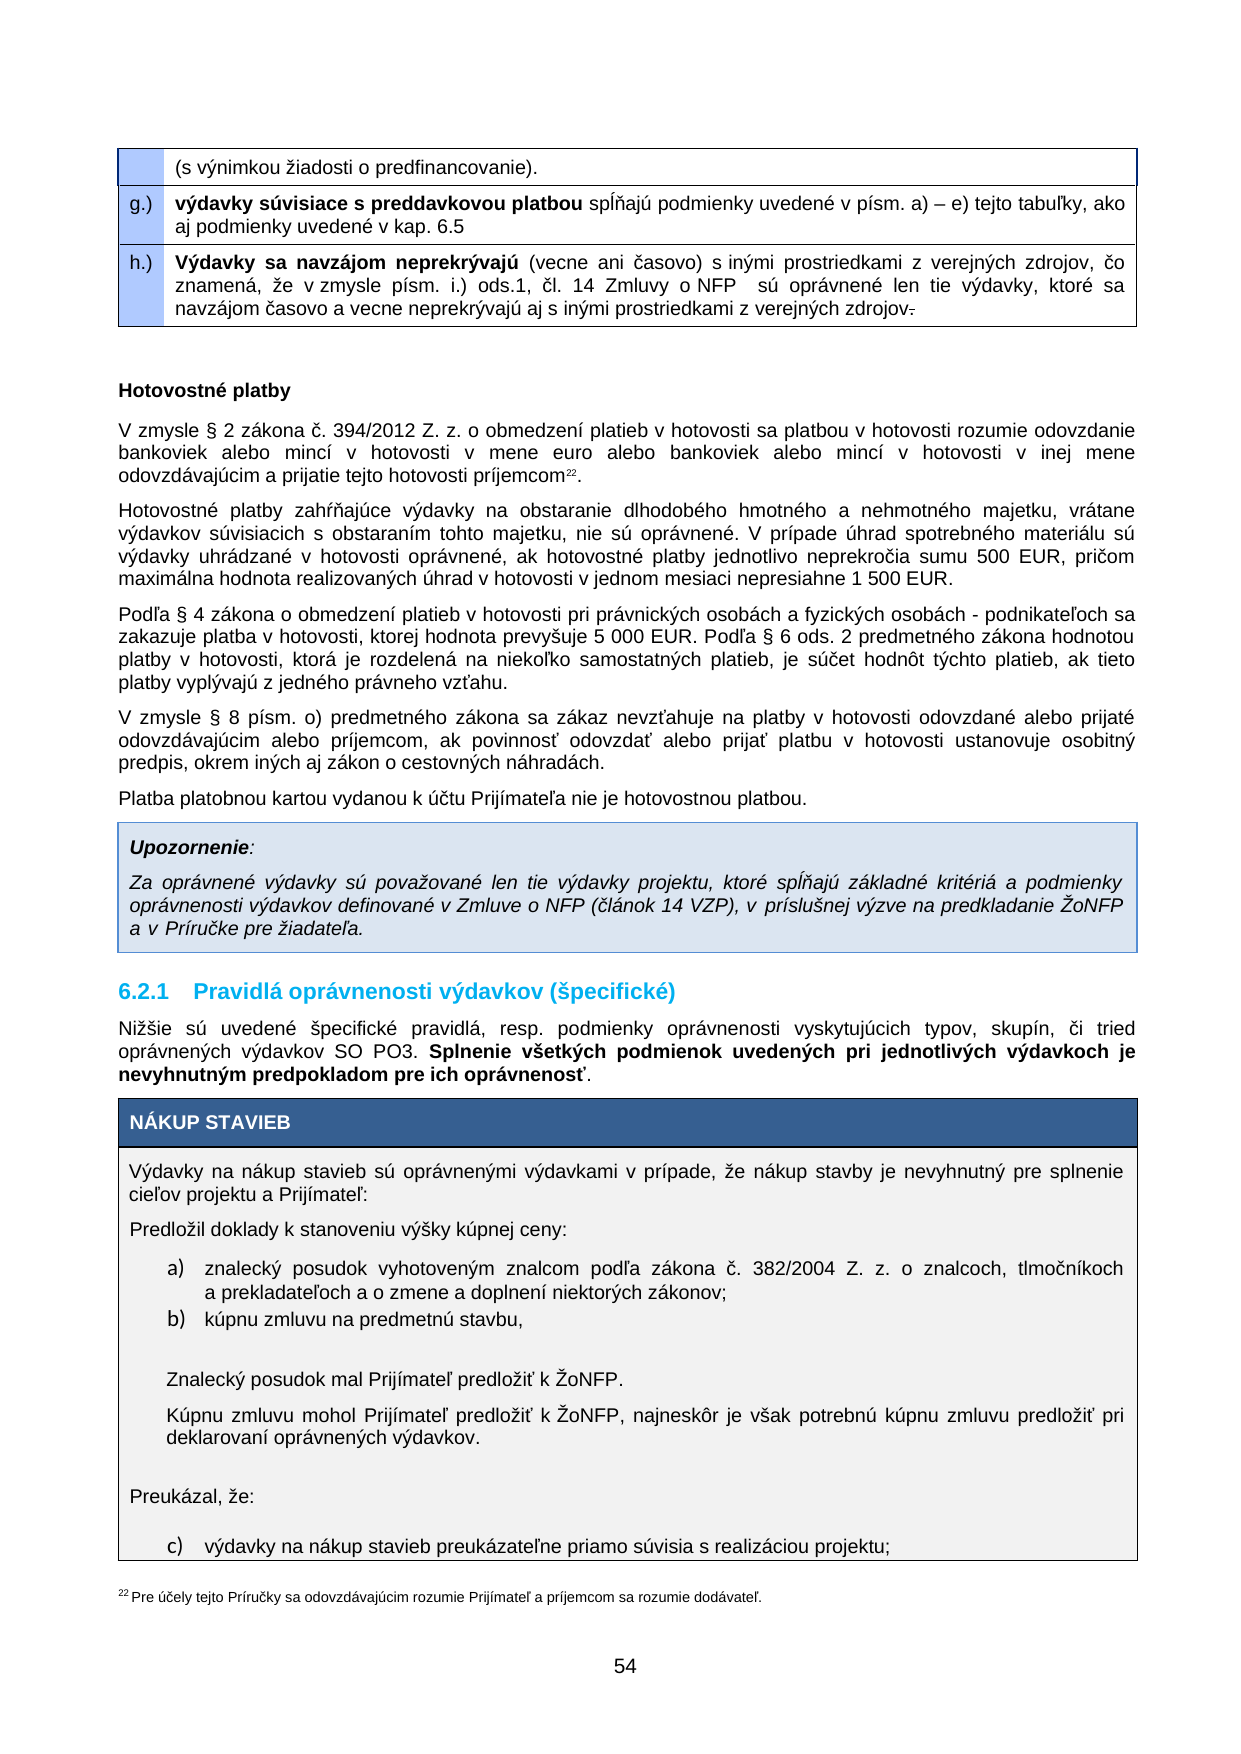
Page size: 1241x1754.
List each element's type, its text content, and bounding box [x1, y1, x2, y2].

text Podľa § 4 zákona o obmedzení platieb v hotovosti pri právnických osobách a fyzických osobách - podnikateľoch sa zakazuje platba v hotovosti, ktorej hodnota prevyšuje 5 000 EUR. Podľa § 6 ods. 2 predmetného zákona hodnotou platby v hotovosti, ktorá je rozdelená na niekoľko samostatných platieb, je súčet hodnôt týchto platieb, ak tieto platby vyplývajú z jedného právneho vzťahu. [118, 602, 1137, 693]
table_cell Výdavky sa navzájom neprekrývajú (vecne ani časovo) s inými prostriedkami z verejných zdrojov, čo znamená, že v zmysle písm. i.) ods.1, čl. 14 Zmluvy o NFP sú oprávnené len tie výdavky, ktoré sa navzájom časovo a vecne neprekrývajú aj s inými prostriedkami z verejných zdrojov. [164, 244, 1136, 326]
table_header NÁKUP STAVIEB [119, 1099, 1137, 1146]
subtitle Pravidlá oprávnenosti výdavkov (špecifické) [118, 978, 1137, 1004]
text V zmysle § 2 zákona č. 394/2012 Z. z. o obmedzení platieb v hotovosti sa platbou v hotovosti rozumie odovzdanie bankoviek alebo mincí v hotovosti v mene euro alebo bankoviek alebo mincí v hotovosti v inej mene odovzdávajúcim a prijatie tejto hotovosti príjemcom. [118, 418, 1137, 487]
text Hotovostné platby zahŕňajúce výdavky na obstaranie dlhodobého hmotného a nehmotného majetku, vrátane výdavkov súvisiacich s obstaraním tohto majetku, nie sú oprávnené. V prípade úhrad spotrebného materiálu sú výdavky uhrádzané v hotovosti oprávnené, ak hotovostné platby jednotlivo neprekročia sumu 500 EUR, pričom maximálna hodnota realizovaných úhrad v hotovosti v jednom mesiaci nepresiahne 1 500 EUR. [118, 499, 1137, 590]
table_cell h.) [119, 245, 164, 326]
text Nižšie sú uvedené špecifické pravidlá, resp. podmienky oprávnenosti vyskytujúcich typov, skupín, či tried oprávnených výdavkov SO PO3. Splnenie všetkých podmienok uvedených pri jednotlivých výdavkoch je nevyhnutným predpokladom pre ich oprávnenosť. [118, 1017, 1137, 1085]
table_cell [164, 149, 1136, 185]
text Platba platobnou kartou vydanou k účtu Prijímateľa nie je hotovostnou platbou. [118, 786, 1137, 809]
text V zmysle § 8 písm. o) predmetného zákona sa zákaz nevzťahuje na platby v hotovosti odovzdané alebo prijaté odovzdávajúcim alebo príjemcom, ak povinnosť odovzdať alebo prijať platbu v hotovosti ustanovuje osobitný predpis, okrem iných aj zákon o cestovných náhradách. [118, 706, 1137, 774]
table_header Upozornenie: Za oprávnené výdavky sú považované len tie výdavky projektu, ktoré spĺňajú základné kritériá a podmienky oprávnenosti výdavkov definované v Zmluve o NFP (článok 14 VZP), v príslušnej výzve na predkladanie ŽoNFP a v Príručke pre žiadateľa. [119, 823, 1136, 952]
table_cell f) [119, 149, 164, 185]
table_cell výdavky súvisiace s preddavkovou platbou spĺňajú podmienky uvedené v písm. a) – e) tejto tabuľky, ako aj podmienky uvedené v kap. 6.5 [164, 185, 1136, 244]
table_cell g.) [119, 186, 164, 244]
text Hotovostné platby [118, 379, 1137, 402]
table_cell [119, 1148, 1137, 1560]
